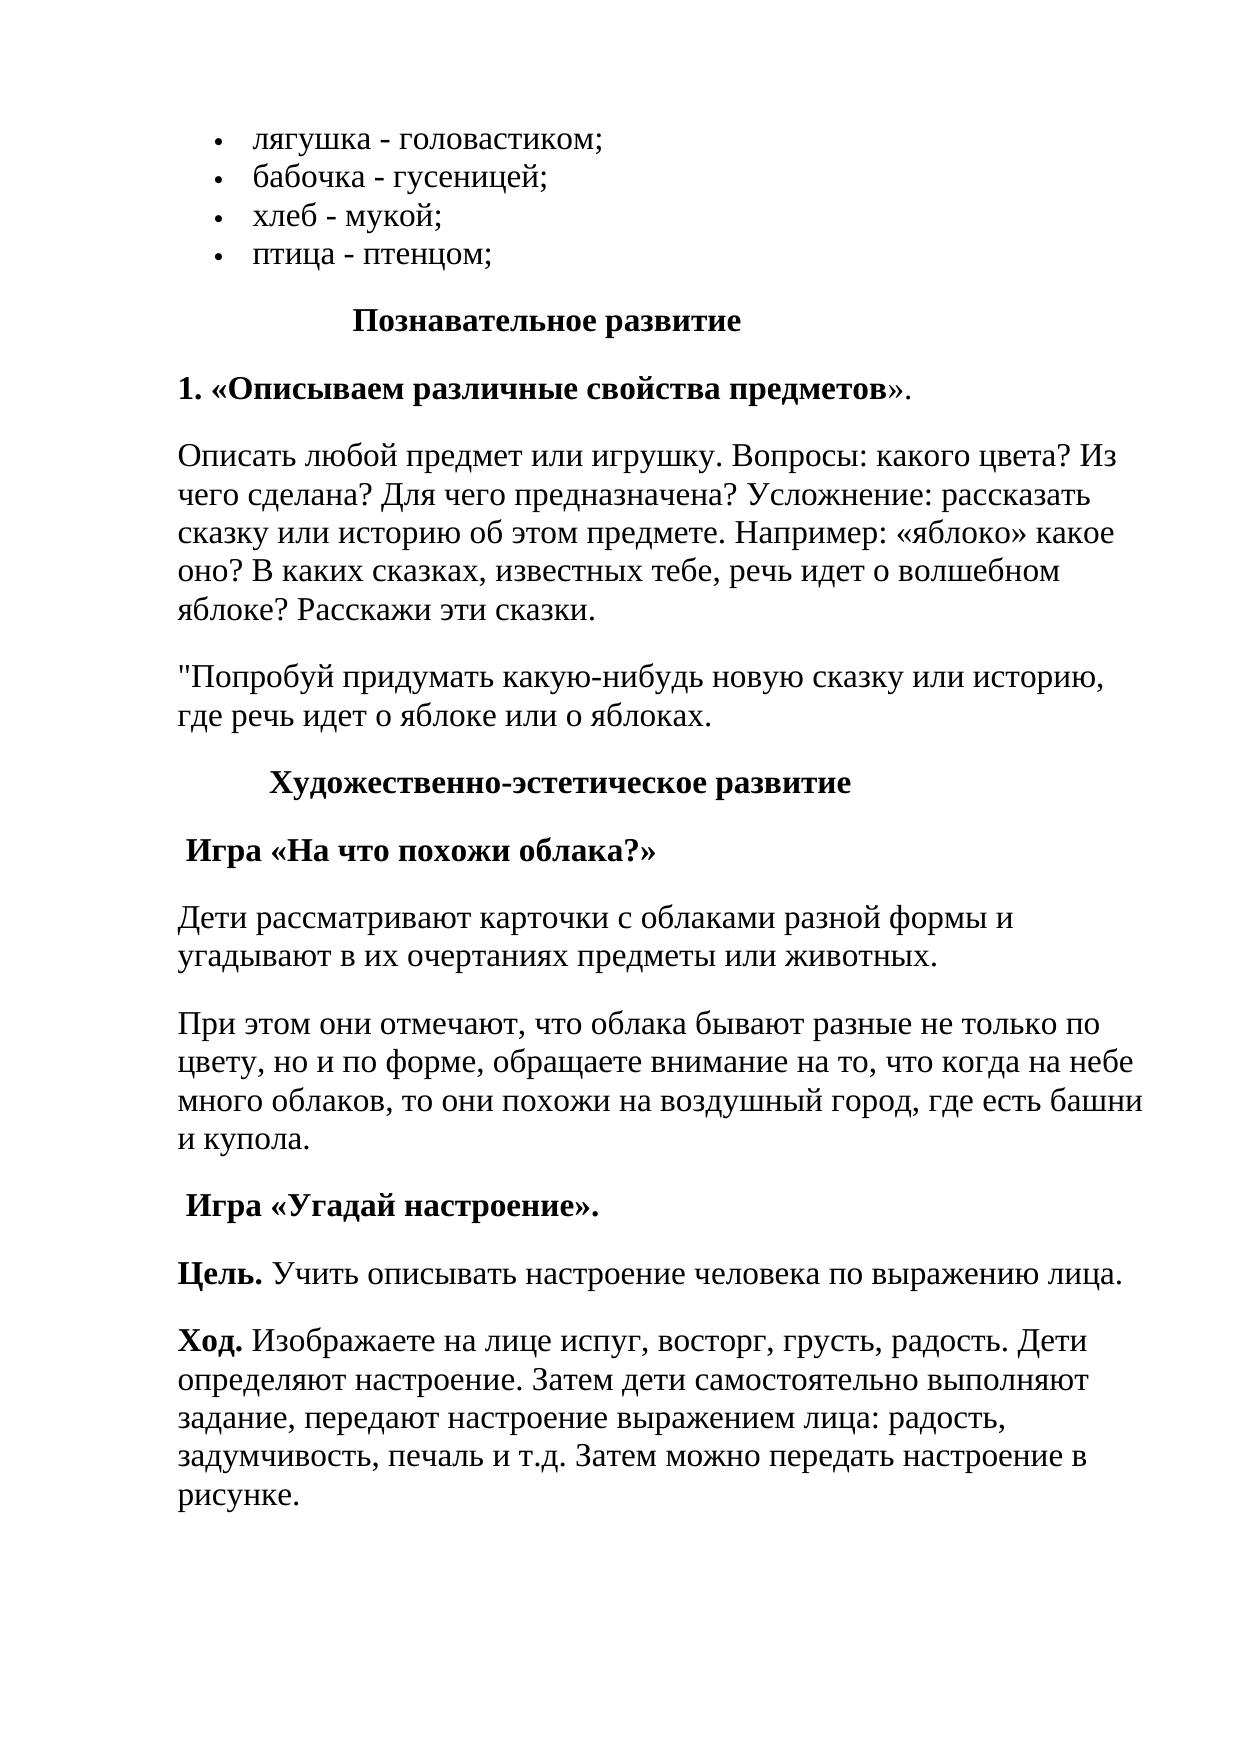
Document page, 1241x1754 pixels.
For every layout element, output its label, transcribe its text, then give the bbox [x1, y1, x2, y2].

text Цель. Учить описывать настроение человека по выражению лица. [177, 1253, 1152, 1291]
text Игра «На что похожи облака?» [177, 830, 1152, 868]
list птица - птенцом; [215, 233, 1152, 271]
text 1. «Описываем различные свойства предметов». [177, 368, 1152, 406]
text "Попробуй придумать какую-нибудь новую сказку или историю, где речь идет о яблоке или о яблоках. [177, 656, 1152, 733]
text При этом они отмечают, что облака бывают разные не только по цвету, но и по форме, обращаете внимание на то, что когда на небе много облаков, то они похожи на воздушный город, где есть башни и купола. [177, 1003, 1152, 1156]
text Дети рассматривают карточки с облаками разной формы и угадывают в их очертаниях предметы или животных. [177, 897, 1152, 974]
text Познавательное развитие [177, 301, 1152, 339]
list хлеб - мукой; [215, 195, 1152, 233]
list лягушка - головастиком; [215, 118, 1152, 156]
list бабочка - гусеницей; [215, 156, 1152, 195]
text Игра «Угадай настроение». [177, 1186, 1152, 1224]
text Описать любой предмет или игрушку. Вопросы: какого цвета? Из чего сделана? Для чего предназначена? Усложнение: рассказать сказку или историю об этом предмете. Например: «яблоко» какое оно? В каких сказках, известных тебе, речь идет о волшебном яблоке? Расскажи эти сказки. [177, 436, 1152, 627]
text Ход. Изображаете на лице испуг, восторг, грусть, радость. Дети определяют настроение. Затем дети самостоятельно выполняют задание, передают настроение выражением лица: радость, задумчивость, печаль и т.д. Затем можно передать настроение в рисунке. [177, 1321, 1152, 1512]
text Художественно-эстетическое развитие [177, 762, 1152, 801]
